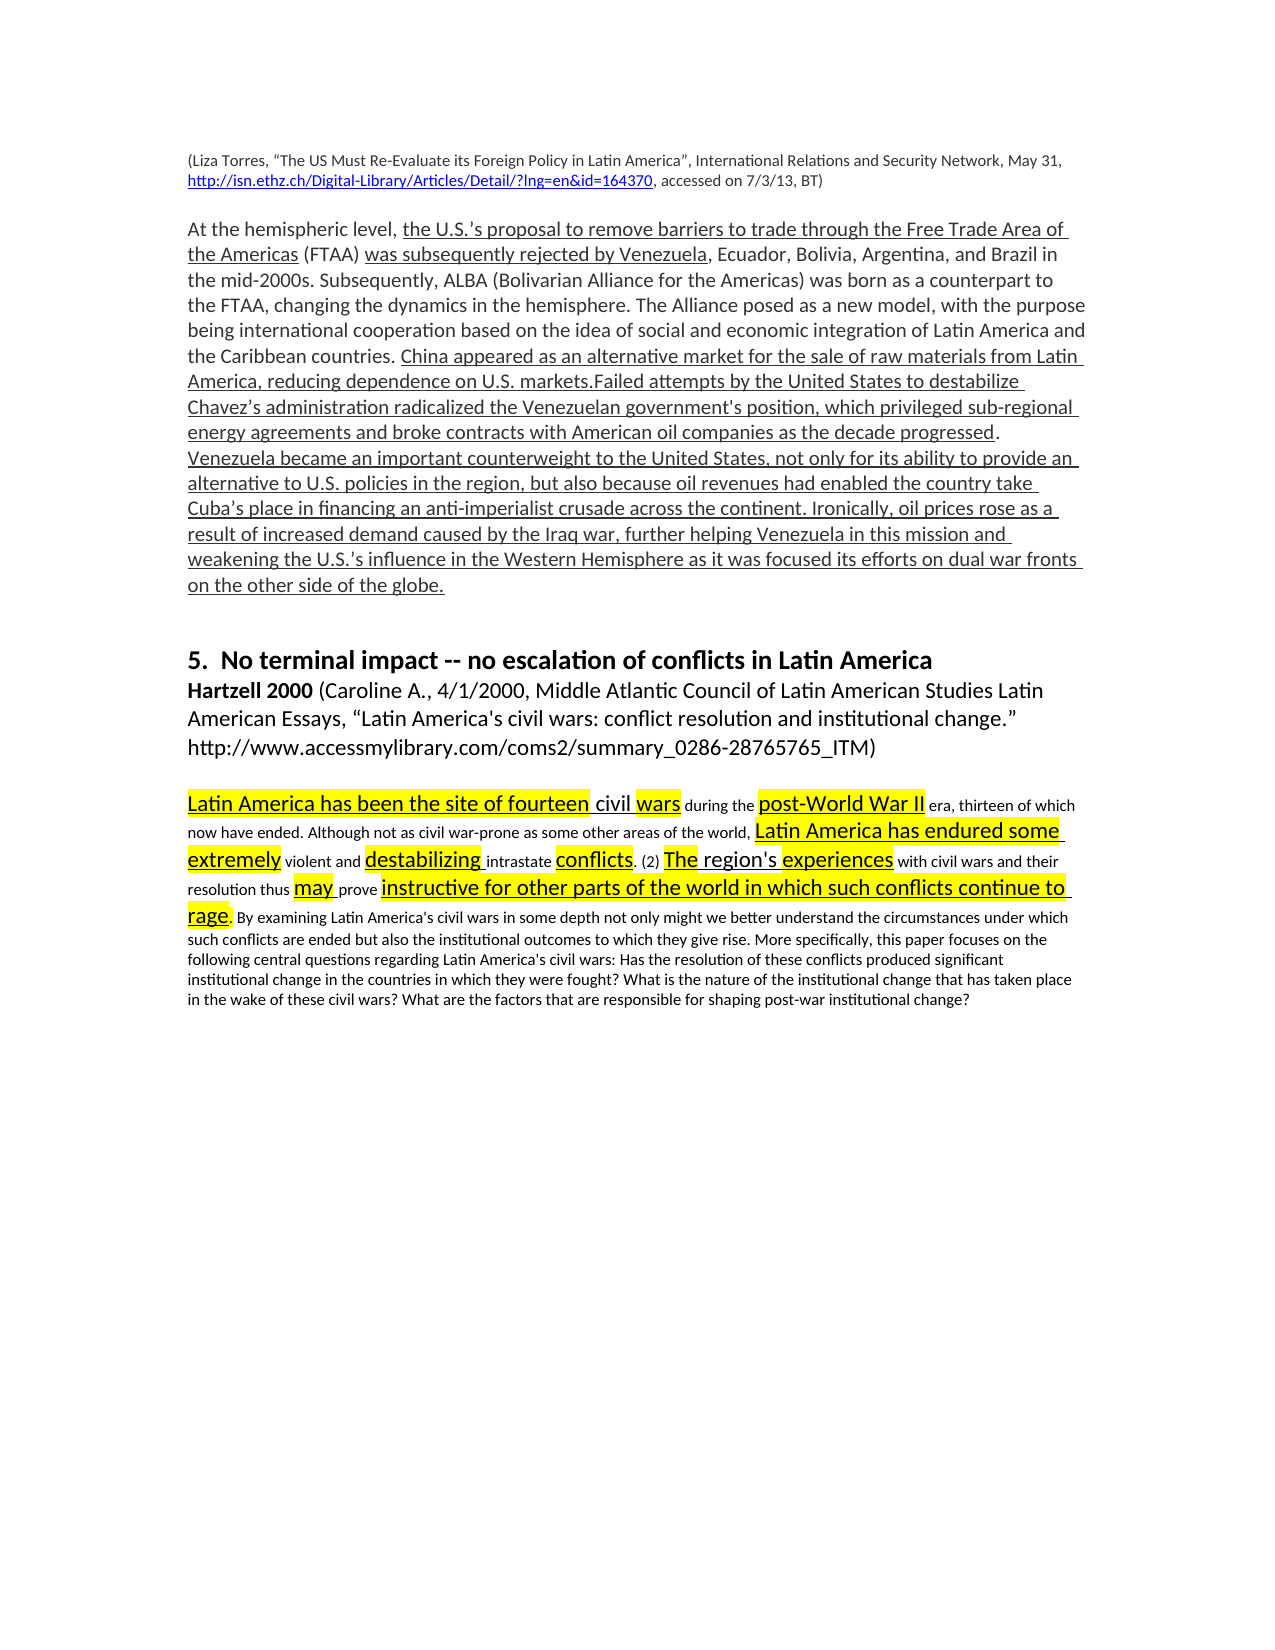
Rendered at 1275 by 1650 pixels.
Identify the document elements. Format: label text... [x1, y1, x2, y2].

text (Liza Torres, “The US Must Re-Evaluate its Foreign Policy in Latin America”, International Relations and Security Network, May 31, http://isn.ethz.ch/Digital-Library/Articles/Detail/?lng=en&id=164370, accessed on 7/3/13, BT) [187, 150, 1087, 191]
text At the hemispheric level, the U.S.’s proposal to remove barriers to trade through the Free Trade Area of the Americas (FTAA) was subsequently rejected by Venezuela, Ecuador, Bolivia, Argentina, and Brazil in the mid-2000s. Subsequently, ALBA (Bolivarian Alliance for the Americas) was born as a counterpart to the FTAA, changing the dynamics in the hemisphere. The Alliance posed as a new model, with the purpose being international cooperation based on the idea of social and economic integration of Latin America and the Caribbean countries. China appeared as an alternative market for the sale of raw materials from Latin America, reducing dependence on U.S. markets.Failed attempts by the United States to destabilize Chavez’s administration radicalized the Venezuelan government's position, which privileged sub-regional energy agreements and broke contracts with American oil companies as the decade progressed. Venezuela became an important counterweight to the United States, not only for its ability to provide an alternative to U.S. policies in the region, but also because oil revenues had enabled the country take Cuba’s place in financing an anti-imperialist crusade across the continent. Ironically, oil prices rose as a result of increased demand caused by the Iraq war, further helping Venezuela in this mission and weakening the U.S.’s influence in the Western Hemisphere as it was focused its efforts on dual war fronts on the other side of the globe. [187, 216, 1087, 597]
subtitle 5. No terminal impact -- no escalation of conflicts in Latin America [187, 643, 1087, 677]
text Latin America has been the site of fourteen civil wars during the post-World War II era, thirteen of which now have ended. Although not as civil war-prone as some other areas of the world, Latin America has endured some extremely violent and destabilizing intrastate conflicts. (2) The region's experiences with civil wars and their resolution thus may prove instructive for other parts of the world in which such conflicts continue to rage. By examining Latin America's civil wars in some depth not only might we better understand the circumstances under which such conflicts are ended but also the institutional outcomes to which they give rise. More specifically, this paper focuses on the following central questions regarding Latin America's civil wars: Has the resolution of these conflicts produced significant institutional change in the countries in which they were fought? What is the nature of the institutional change that has taken place in the wake of these civil wars? What are the factors that are responsible for shaping post-war institutional change? [187, 789, 1087, 1010]
text Hartzell 2000 (Caroline A., 4/1/2000, Middle Atlantic Council of Latin American Studies Latin American Essays, “Latin America's civil wars: conflict resolution and institutional change.” http://www.accessmylibrary.com/coms2/summary_0286-28765765_ITM) [187, 677, 1087, 761]
